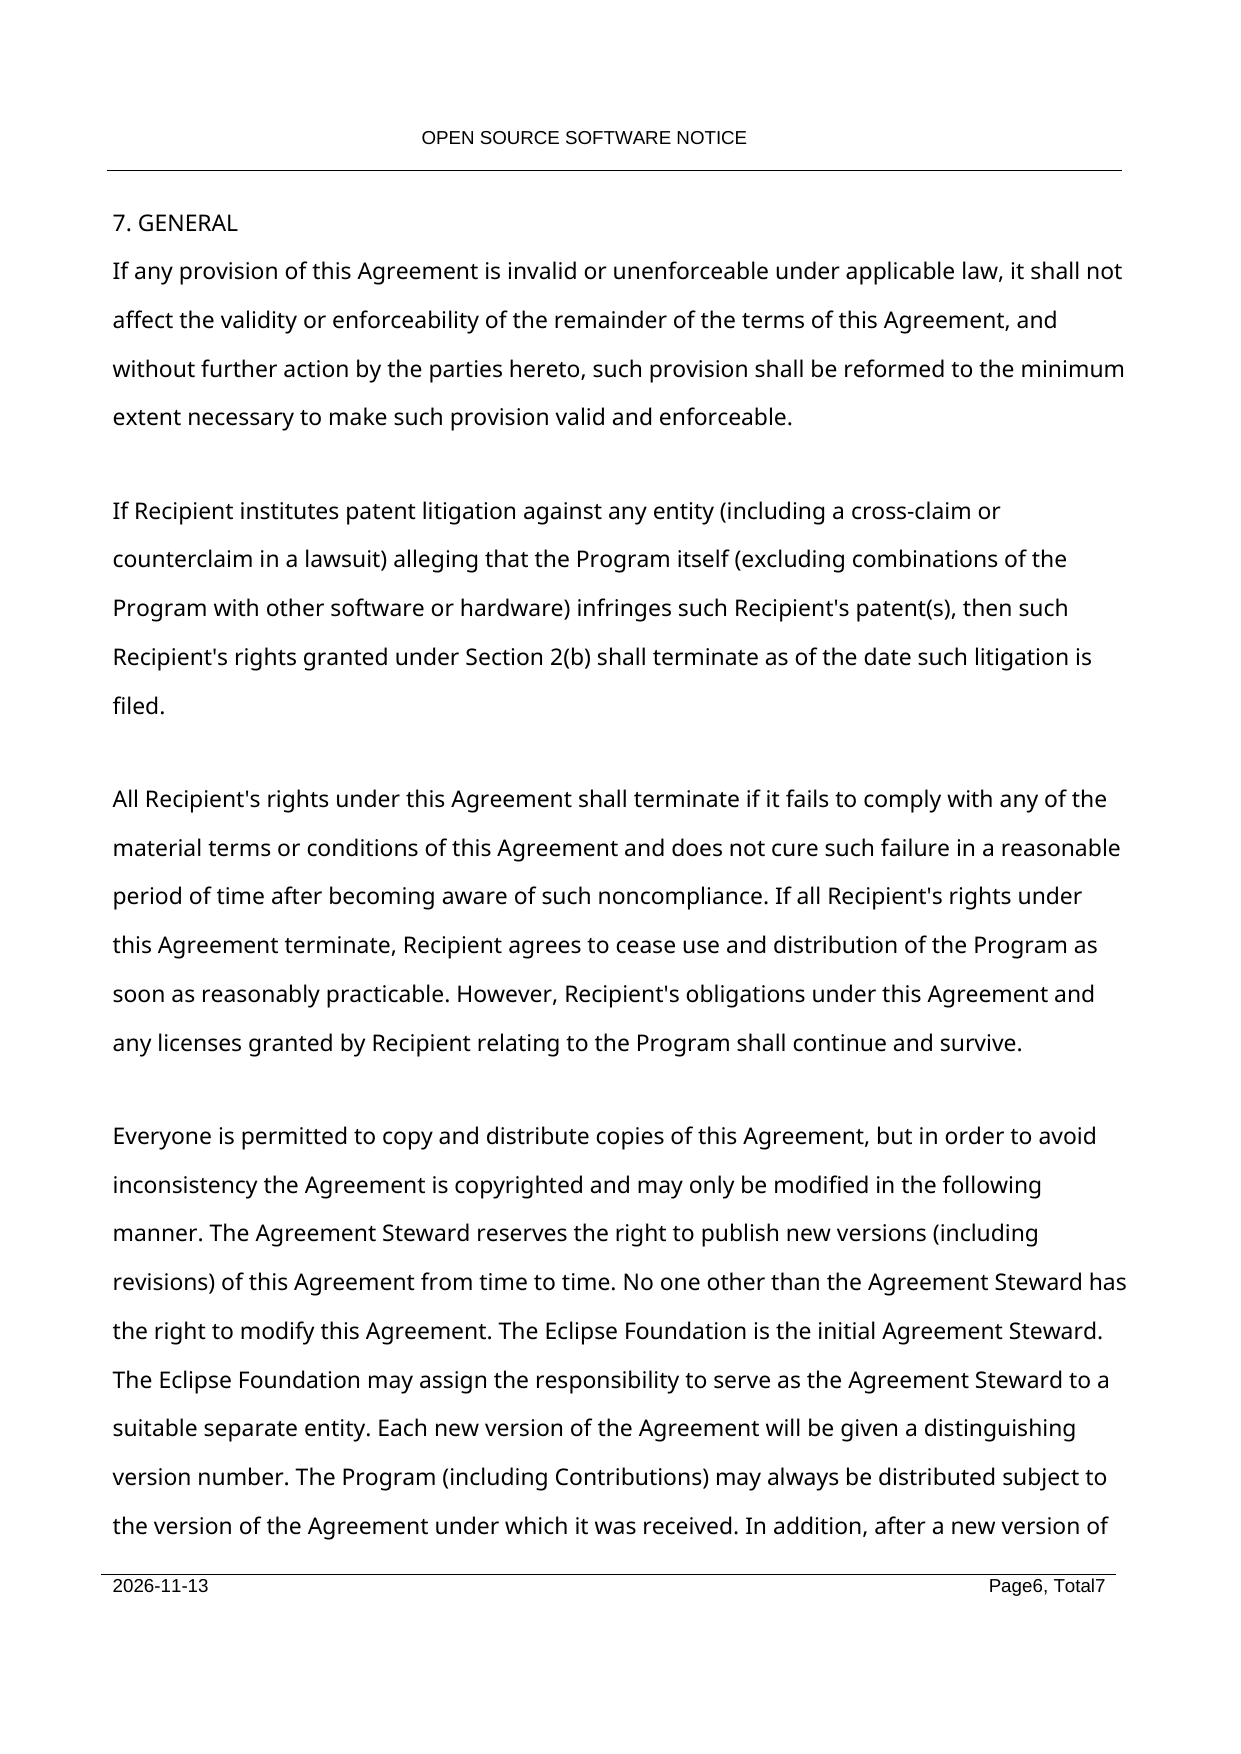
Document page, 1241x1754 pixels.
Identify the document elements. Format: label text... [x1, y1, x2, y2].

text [112, 1119, 1128, 1542]
text All Recipient's rights under this Agreement shall terminate if it fails to comply with any of the material terms or conditions of this Agreement and does not cure such failure in a reasonable period of time after becoming aware of such noncompliance. If all Recipient's rights under this Agreement terminate, Recipient agrees to cease use and distribution of the Program as soon as reasonably practicable. However, Recipient's obligations under this Agreement and any licenses granted by Recipient relating to the Program shall continue and survive. [112, 782, 1128, 1058]
text 7. GENERAL [112, 206, 1128, 239]
text If Recipient institutes patent litigation against any entity (including a cross-claim or counterclaim in a lawsuit) alleging that the Program itself (excluding combinations of the Program with other software or hardware) infringes such Recipient's patent(s), then such Recipient's rights granted under Section 2(b) shall terminate as of the date such litigation is filed. [112, 494, 1128, 721]
text If any provision of this Agreement is invalid or unenforceable under applicable law, it shall not affect the validity or enforceability of the remainder of the terms of this Agreement, and without further action by the parties hereto, such provision shall be reformed to the minimum extent necessary to make such provision valid and enforceable. [112, 254, 1128, 433]
